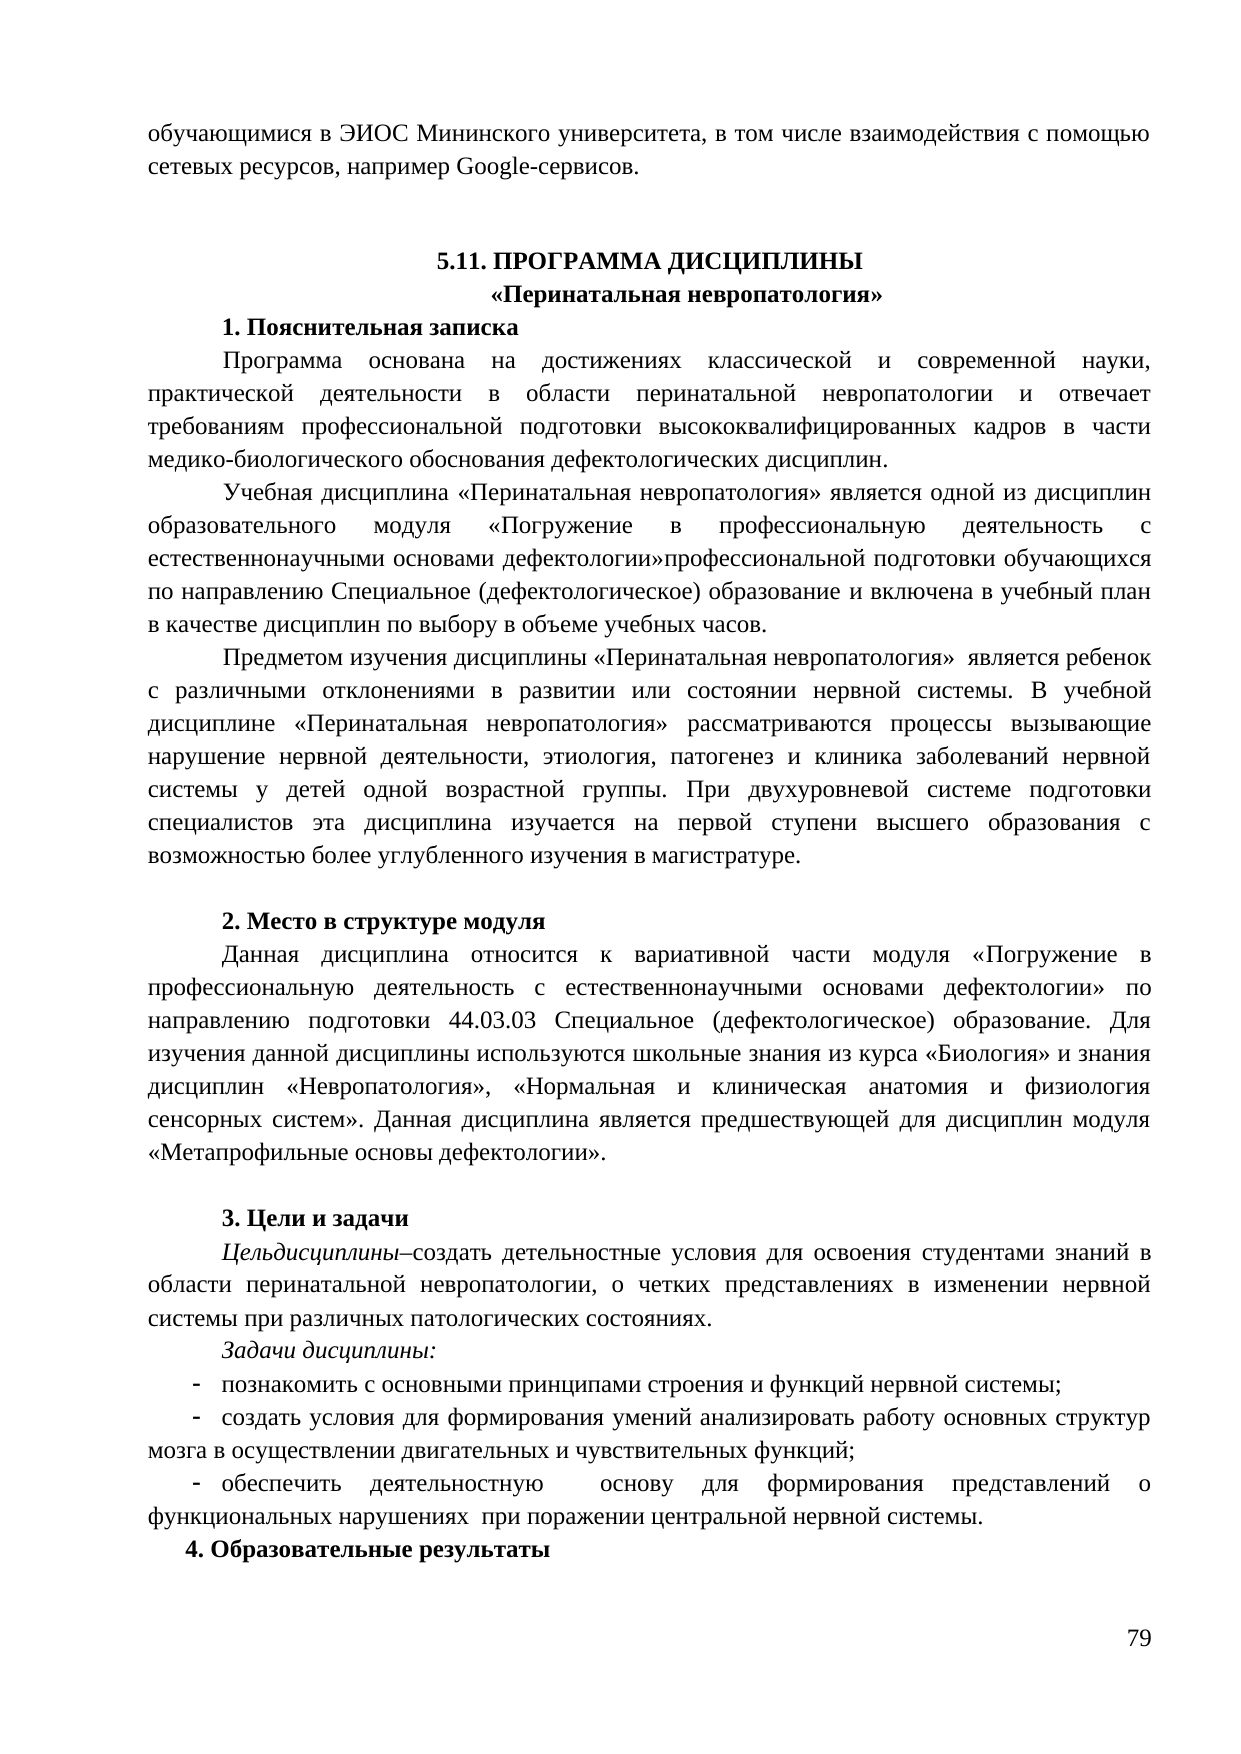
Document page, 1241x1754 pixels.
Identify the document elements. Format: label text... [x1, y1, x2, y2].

text 1. Пояснительная записка [148, 312, 1152, 341]
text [148, 118, 1152, 180]
list обеспечить деятельностную основу для формирования представлений о функциональных нарушениях при поражении центральной нервной системы. [148, 1468, 1152, 1529]
text «Перинатальная невропатология» [148, 279, 1152, 308]
text Учебная дисциплина «Перинатальная невропатология» является одной из дисциплин образовательного модуля «Погружение в профессиональную деятельность с естественнонаучными основами дефектологии»профессиональной подготовки обучающихся по направлению Специальное (дефектологическое) образование и включена в учебный план в качестве дисциплин по выбору в объеме учебных часов. [148, 477, 1152, 638]
text 3. Цели и задачи [148, 1203, 1152, 1232]
text 5.11. ПРОГРАММА ДИСЦИПЛИНЫ [148, 246, 1152, 275]
text Предметом изучения дисциплины «Перинатальная невропатология» является ребенок с различными отклонениями в развитии или состоянии нервной системы. В учебной дисциплине «Перинатальная невропатология» рассматриваются процессы вызывающие нарушение нервной деятельности, этиология, патогенез и клиника заболеваний нервной системы у детей одной возрастной группы. При двухуровневой системе подготовки специалистов эта дисциплина изучается на первой ступени высшего образования с возможностью более углубленного изучения в магистратуре. [148, 642, 1152, 869]
text Данная дисциплина относится к вариативной части модуля «Погружение в профессиональную деятельность с естественнонаучными основами дефектологии» по направлению подготовки 44.03.03 Специальное (дефектологическое) образование. Для изучения данной дисциплины используются школьные знания из курса «Биология» и знания дисциплин «Невропатология», «Нормальная и клиническая анатомия и физиология сенсорных систем». Данная дисциплина является предшествующей для дисциплин модуля «Метапрофильные основы дефектологии». [148, 939, 1152, 1166]
text Задачи дисциплины: [148, 1336, 1152, 1364]
text 2. Место в структуре модуля [148, 906, 1152, 935]
list познакомить с основными принципами строения и функций нервной системы; [148, 1369, 1152, 1397]
list создать условия для формирования умений анализировать работу основных структур мозга в осуществлении двигательных и чувствительных функций; [148, 1402, 1152, 1463]
text 4. Образовательные результаты [185, 1534, 1152, 1562]
text Цельдисциплины–создать детельностные условия для освоения студентами знаний в области перинатальной невропатологии, о четких представлениях в изменении нервной системы при различных патологических состояниях. [148, 1237, 1152, 1331]
text Программа основана на достижениях классической и современной науки, практической деятельности в области перинатальной невропатологии и отвечает требованиям профессиональной подготовки высококвалифицированных кадров в части медико-биологического обоснования дефектологических дисциплин. [148, 345, 1152, 473]
